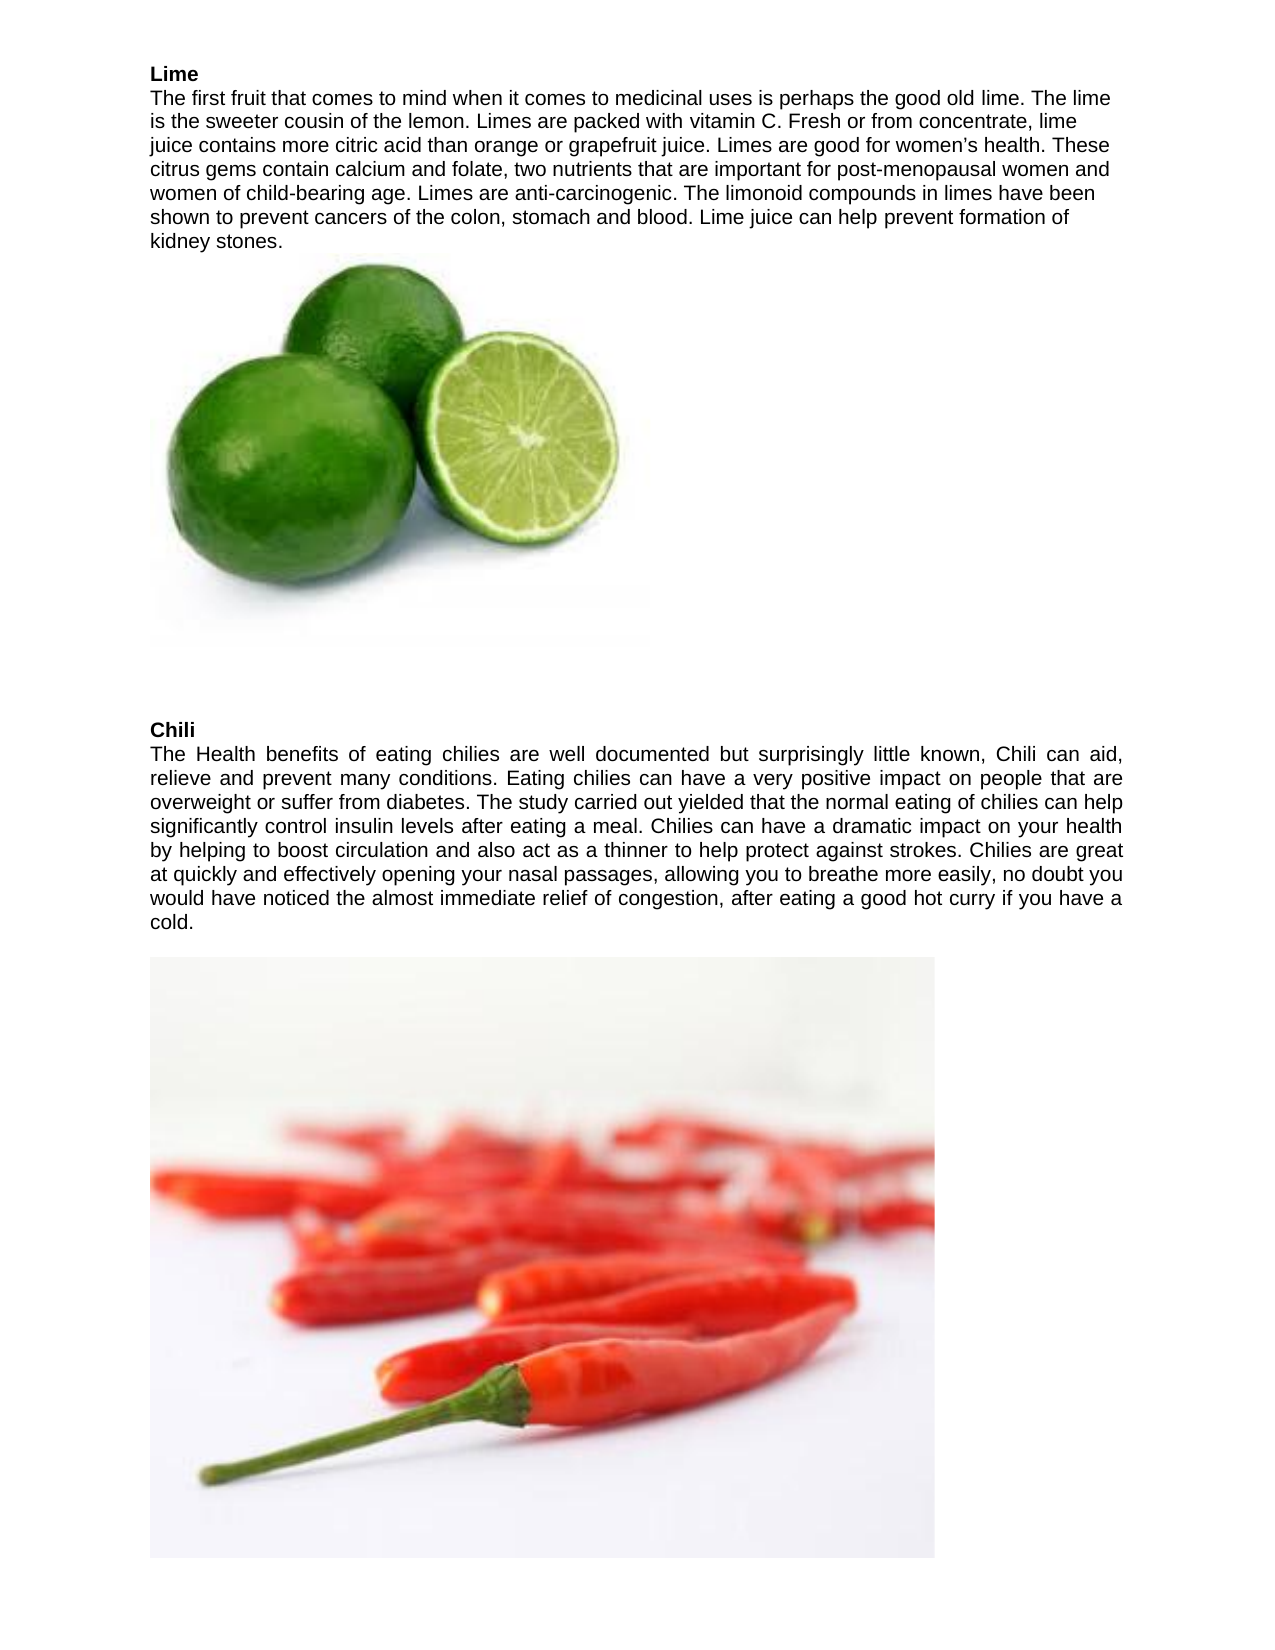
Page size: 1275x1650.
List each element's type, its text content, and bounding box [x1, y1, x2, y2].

text The first fruit that comes to mind when it comes to medicinal uses is perhaps the good old lime. The lime is the sweeter cousin of the lemon. Limes are packed with vitamin C. Fresh or from concentrate, lime juice contains more citric acid than orange or grapefruit juice. Limes are good for women’s health. These citrus gems contain calcium and folate, two nutrients that are important for post-menopausal women and women of child-bearing age. Limes are anti-carcinogenic. The limonoid compounds in limes have been shown to prevent cancers of the colon, stomach and blood. Lime juice can help prevent formation of kidney stones. [150, 85, 1125, 253]
text The Health benefits of eating chilies are well documented but surprisingly little known, Chili can aid, relieve and prevent many conditions. Eating chilies can have a very positive impact on people that are overweight or suffer from diabetes. The study carried out yielded that the normal eating of chilies can help significantly control insulin levels after eating a meal. Chilies can have a dramatic impact on your health by helping to boost circulation and also act as a thinner to help protect against strokes. Chilies are great at quickly and effectively opening your nasal passages, allowing you to breathe more easily, no doubt you would have noticed the almost immediate relief of congestion, after eating a good hot curry if you have a cold. [150, 742, 1125, 934]
picture [150, 253, 651, 647]
picture [150, 957, 935, 1558]
text Lime [150, 61, 1125, 85]
text Chili [150, 718, 1125, 742]
